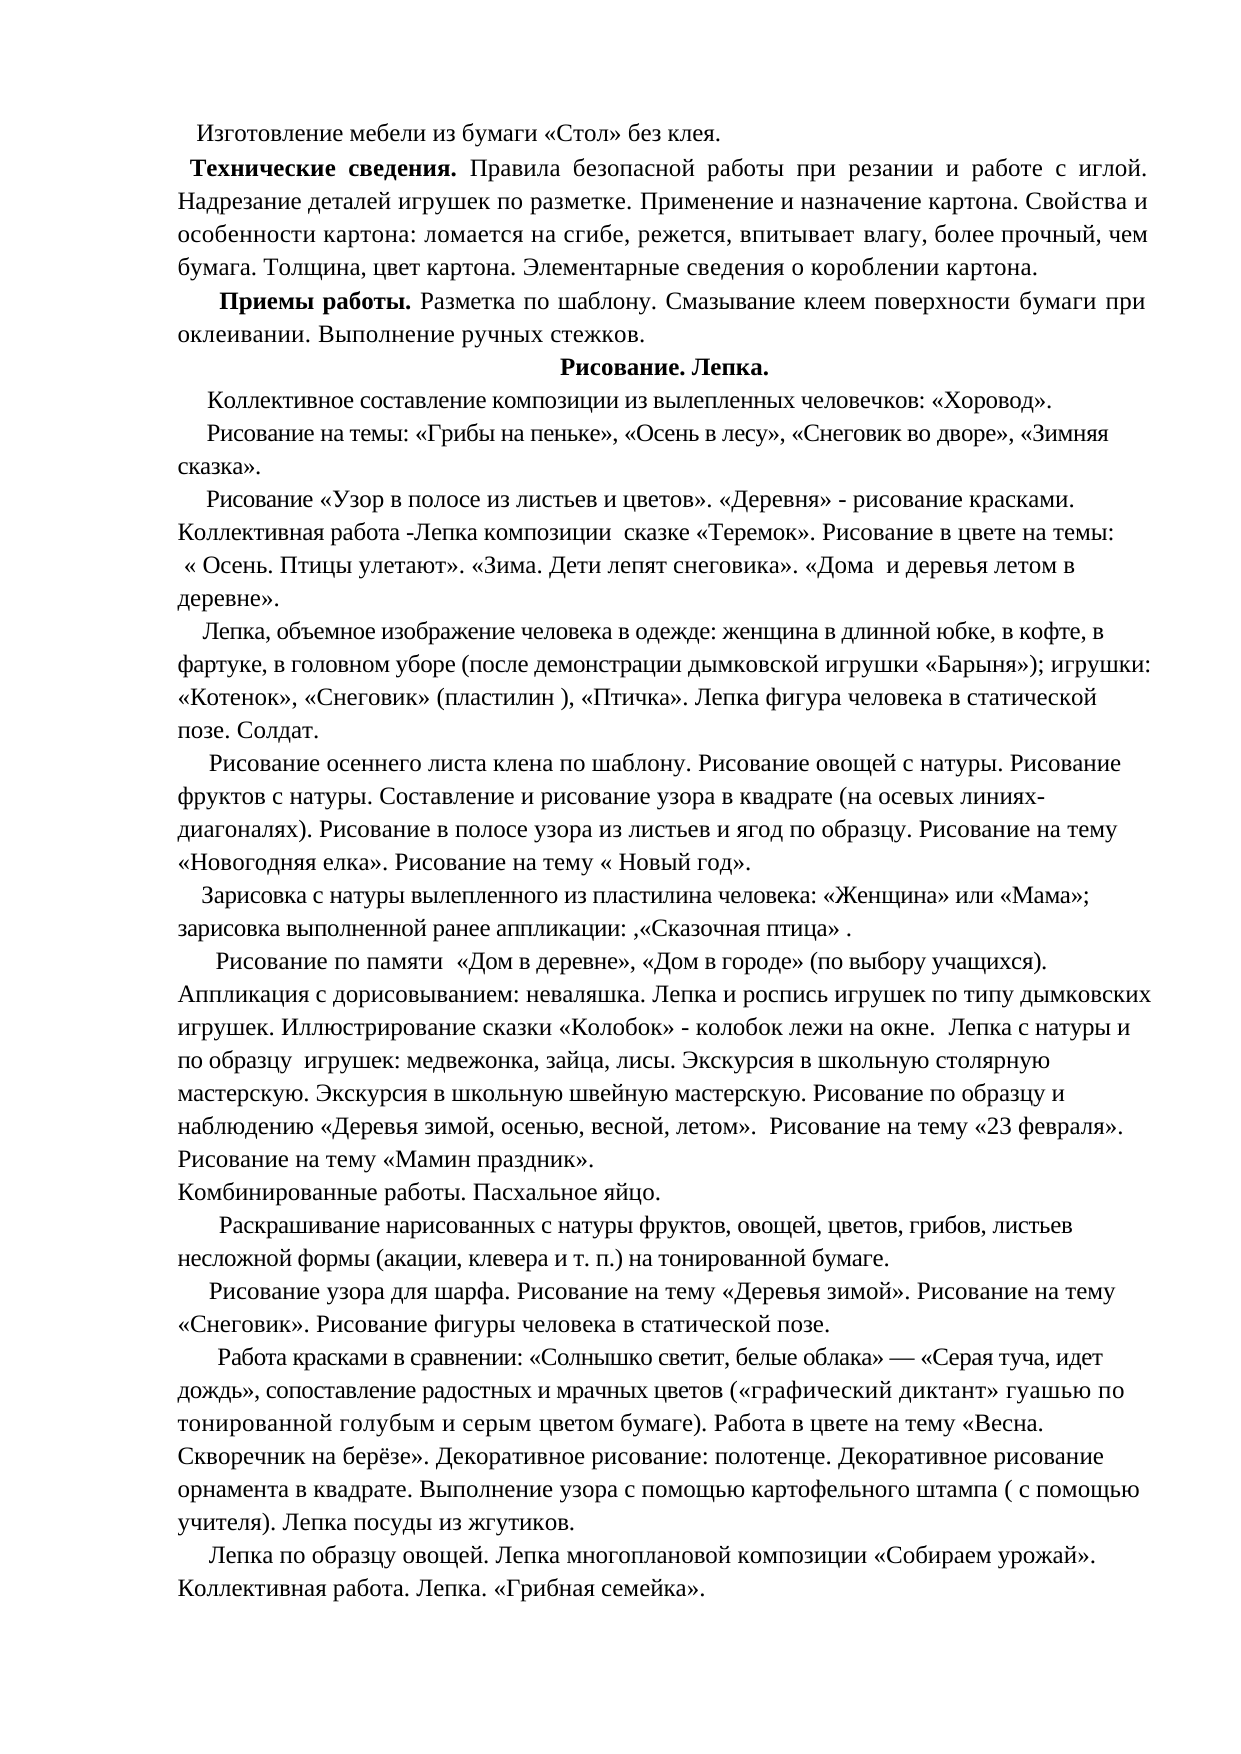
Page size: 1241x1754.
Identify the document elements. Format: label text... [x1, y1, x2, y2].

text Рисование осеннего листа клена по шаблону. Рисование овощей с натуры. Рисование фруктов с натуры. Составление и рисование узора в квадрате (на осевых линиях-диагоналях). Рисование в полосе узора из листьев и ягод по образцу. Рисование на тему «Новогодняя елка». Рисование на тему « Новый год». [177, 748, 1152, 876]
text Рисование по памяти «Дом в деревне», «Дом в городе» (по выбору учащихся). Аппликация с дорисовыванием: неваляшка. Лепка и роспись игрушек по типу дымковских игрушек. Иллюстрирование сказки «Колобок» - колобок лежи на окне. Лепка с натуры и по образцу игрушек: медвежонка, зайца, лисы. Экскурсия в школьную столярную мастерскую. Экскурсия в школьную швейную мастерскую. Рисование по образцу и наблюдению «Деревья зимой, осенью, весной, летом». Рисование на тему «23 февраля». Рисование на тему «Мамин праздник». [177, 946, 1152, 1173]
text Технические сведения. Правила безопасной работы при резании и работе с иглой. Надрезание деталей игрушек по разметке. Применение и назначение картона. Свойства и особенности картона: ломается на сгибе, режется, впитывает влагу, более прочный, чем бумага. Толщина, цвет картона. Элементарные сведения о короблении картона. [177, 153, 1148, 281]
text Рисование «Узор в полосе из листьев и цветов». «Деревня» - рисование красками. Коллективная работа -Лепка композиции сказке «Теремок». Рисование в цвете на темы: [177, 484, 1152, 546]
text Рисование. Лепка. [177, 352, 1152, 381]
text Лепка, объемное изображение человека в одежде: женщина в длинной юбке, в кофте, в фартуке, в головном уборе (после демонстрации дымковской игрушки «Барыня»); игрушки: «Котенок», «Снеговик» (пластилин ), «Птичка». Лепка фигура человека в статической позе. Солдат. [177, 616, 1152, 744]
text « Осень. Птицы улетают». «Зима. Дети лепят снеговика». «Дома и деревья летом в деревне». [177, 550, 1152, 612]
text Раскрашивание нарисованных с натуры фруктов, овощей, цветов, грибов, листьев несложной формы (акации, клевера и т. п.) на тонированной бумаге. [177, 1210, 1152, 1272]
text Зарисовка с натуры вылепленного из пластилина человека: «Женщина» или «Мама»; зарисовка выполненной ранее аппликации: ,«Сказочная птица» . [177, 880, 1152, 942]
text Рисование на темы: «Грибы на пеньке», «Осень в лесу», «Снеговик во дворе», «Зимняя сказка». [177, 418, 1152, 479]
text Рисование узора для шарфа. Рисование на тему «Деревья зимой». Рисование на тему «Снеговик». Рисование фигуры человека в статической позе. [177, 1276, 1152, 1338]
text Комбинированные работы. Пасхальное яйцо. [177, 1177, 1152, 1206]
text Работа красками в сравнении: «Солнышко светит, белые облака» — «Серая туча, идет дождь», сопоставление радостных и мрачных цветов («графический диктант» гуашью по тонированной голубым и серым цветом бумаге). Работа в цвете на тему «Весна. Скворечник на берёзе». Декоративное рисование: полотенце. Декоративное рисование орнамента в квадрате. Выполнение узора с помощью картофельного штампа ( с помощью учителя). Лепка посуды из жгутиков. [177, 1342, 1152, 1536]
text Коллективное составление композиции из вылепленных человечков: «Хоровод». [177, 385, 1152, 413]
text Приемы работы. Разметка по шаблону. Смазывание клеем поверхности бумаги при оклеивании. Выполнение ручных стежков. [177, 286, 1146, 347]
text Изготовление мебели из бумаги «Стол» без клея. [177, 118, 1152, 147]
text Лепка по образцу овощей. Лепка многоплановой композиции «Собираем урожай». Коллективная работа. Лепка. «Грибная семейка». [177, 1541, 1152, 1602]
